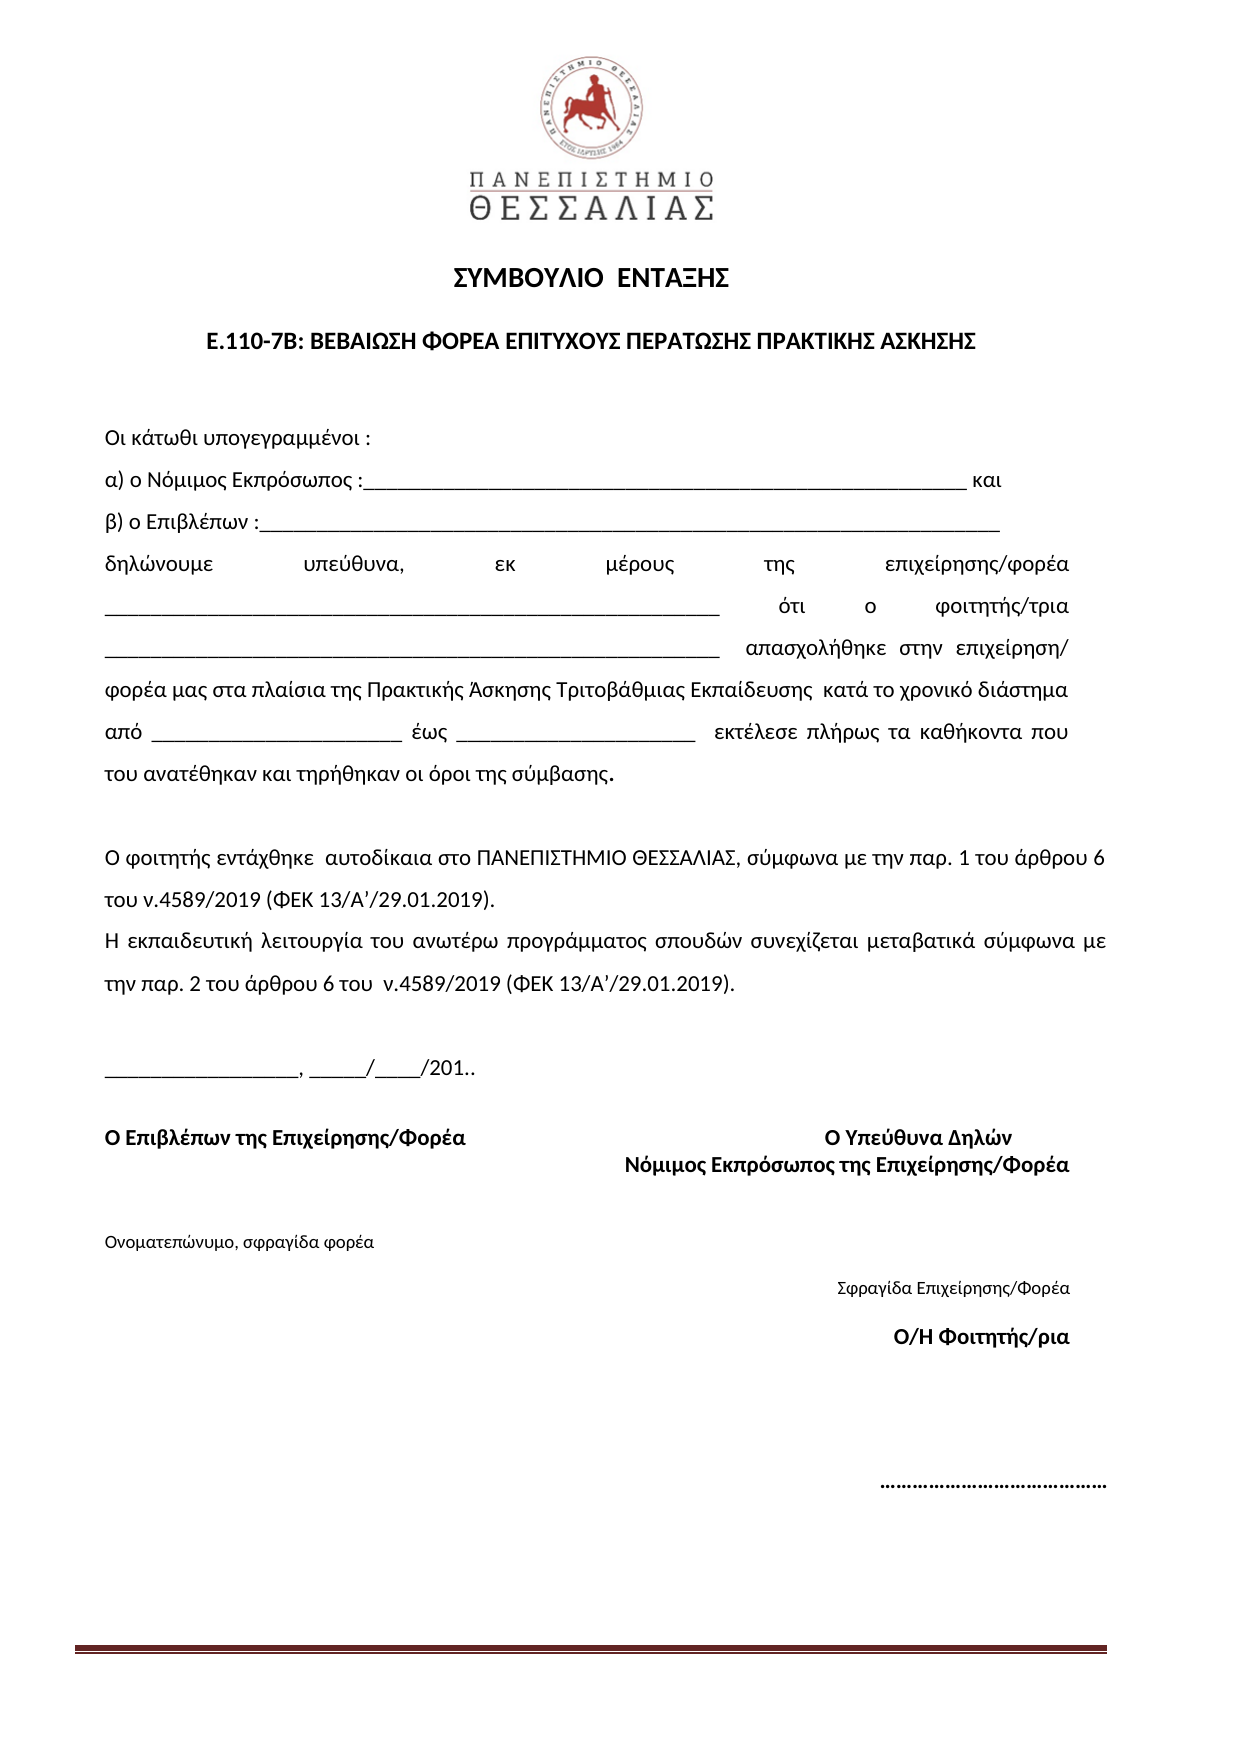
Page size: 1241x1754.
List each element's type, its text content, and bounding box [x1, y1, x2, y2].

text Ε.110-7Β: ΒΕΒΑΙΩΣΗ ΦΟΡΕΑ ΕΠΙΤΥΧΟΥΣ ΠΕΡΑΤΩΣΗΣ ΠΡΑΚΤΙΚΗΣ ΑΣΚΗΣΗΣ [75, 325, 1107, 356]
text …………………………………… [104, 1466, 1107, 1494]
text Σφραγίδα Επιχείρησης/Φορέα [104, 1277, 1070, 1299]
picture [456, 44, 726, 234]
text Ο/Η Φοιτητής/ρια [104, 1322, 1070, 1350]
text Οι κάτωθι υπογεγραμμένοι : [104, 423, 1070, 451]
text _________________, _____/____/201.. [104, 1053, 1070, 1081]
text Ο Επιβλέπων της Επιχείρησης/Φορέα Ο Υπεύθυνα Δηλών [104, 1123, 1070, 1151]
text Ονοματεπώνυμο, σφραγίδα φορέα [104, 1231, 1070, 1254]
text α) ο Νόμιμος Εκπρόσωπος :_____________________________________________________ και [104, 465, 1070, 493]
text Η εκπαιδευτική λειτουργία του ανωτέρω προγράμματος σπουδών συνεχίζεται μεταβατικά σύμφωνα με την παρ. 2 του άρθρου 6 του ν.4589/2019 (ΦΕΚ 13/Α’/29.01.2019). [104, 927, 1107, 997]
text ΣΥΜΒΟΥΛΙΟ ΕΝΤΑΞΗΣ [75, 259, 1107, 294]
text Ο φοιτητής εντάχθηκε αυτοδίκαια στο ΠΑΝΕΠΙΣΤΗΜΙΟ ΘΕΣΣΑΛΙΑΣ, σύμφωνα με την παρ. 1 του άρθρου 6 του ν.4589/2019 (ΦΕΚ 13/Α’/29.01.2019). [104, 843, 1107, 913]
text β) ο Επιβλέπων :_________________________________________________________________ [104, 507, 1070, 535]
text δηλώνουμε υπεύθυνα, εκ μέρους της επιχείρησης/φορέα ______________________________________________________ ότι ο φοιτητής/τρια ______________________________________________________ απασχολήθηκε στην επιχείρηση/ φορέα μας στα πλαίσια της Πρακτικής Άσκησης Τριτοβάθμιας Εκπαίδευσης κατά το χρονικό διάστημα από ______________________ έως _____________________ εκτέλεσε πλήρως τα καθήκοντα που του ανατέθηκαν και τηρήθηκαν οι όροι της σύμβασης. [104, 549, 1070, 787]
text Νόμιμος Εκπρόσωπος της Επιχείρησης/Φορέα [104, 1151, 1070, 1179]
